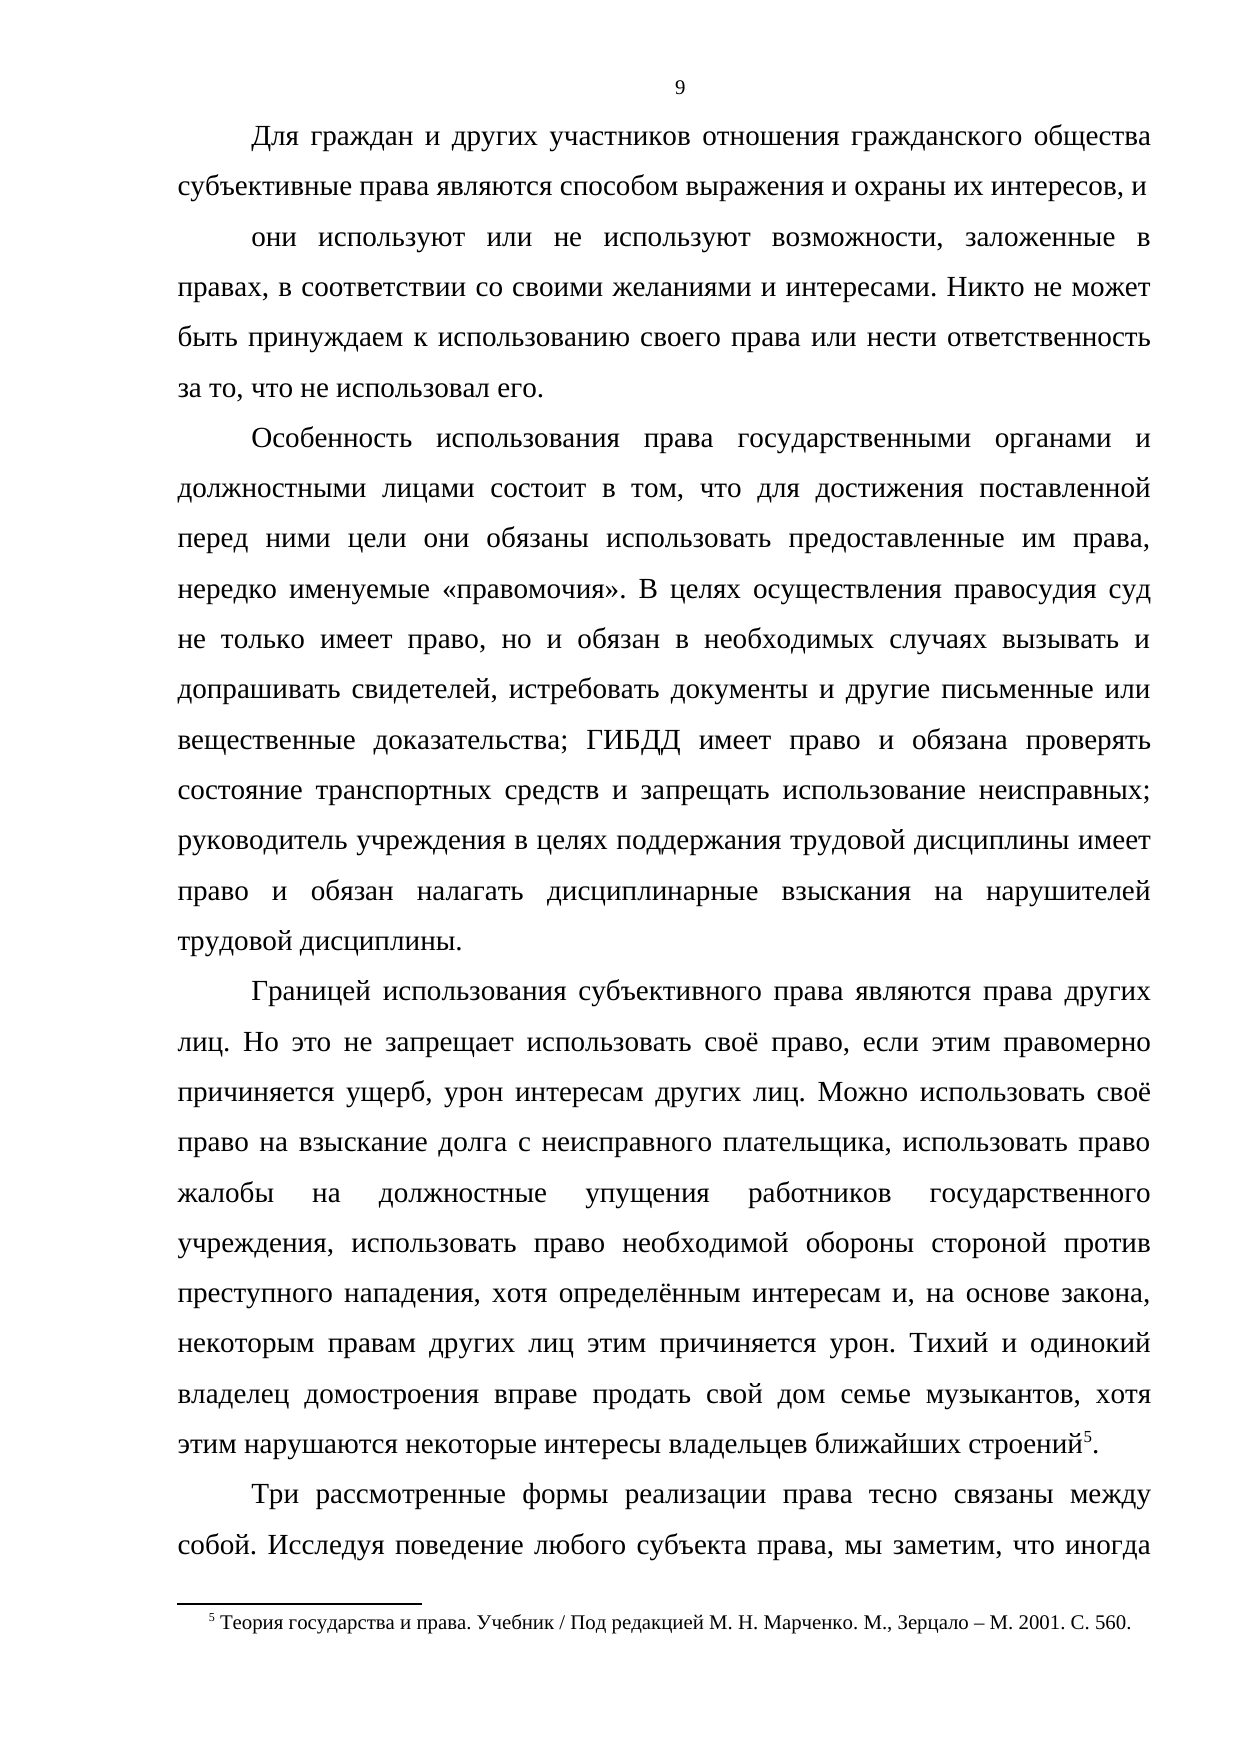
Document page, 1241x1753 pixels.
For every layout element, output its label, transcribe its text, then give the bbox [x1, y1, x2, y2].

text они используют или не используют возможности, заложенные в правах, в соответствии со своими желаниями и интересами. Никто не может быть принуждаем к использованию своего права или нести ответственность за то, что не использовал его. [177, 219, 1152, 403]
text Границей использования субъективного права являются права других лиц. Но это не запрещает использовать своё право, если этим правомерно причиняется ущерб, урон интересам других лиц. Можно использовать своё право на взыскание долга с неисправного плательщика, использовать право жалобы на должностные упущения работников государственного учреждения, использовать право необходимой обороны стороной против преступного нападения, хотя определённым интересам и, на основе закона, некоторым правам других лиц этим причиняется урон. Тихий и одинокий владелец домостроения вправе продать свой дом семье музыкантов, хотя этим нарушаются некоторые интересы владельцев ближайших строений. [177, 973, 1152, 1460]
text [177, 1477, 1152, 1560]
text Особенность использования права государственными органами и должностными лицами состоит в том, что для достижения поставленной перед ними цели они обязаны использовать предоставленные им права, нередко именуемые «правомочия». В целях осуществления правосудия суд не только имеет право, но и обязан в необходимых случаях вызывать и допрашивать свидетелей, истребовать документы и другие письменные или вещественные доказательства; ГИБДД имеет право и обязана проверять состояние транспортных средств и запрещать использование неисправных; руководитель учреждения в целях поддержания трудовой дисциплины имеет право и обязан налагать дисциплинарные взыскания на нарушителей трудовой дисциплины. [177, 420, 1152, 957]
text Для граждан и других участников отношения гражданского общества субъективные права являются способом выражения и охраны их интересов, и [177, 118, 1152, 202]
